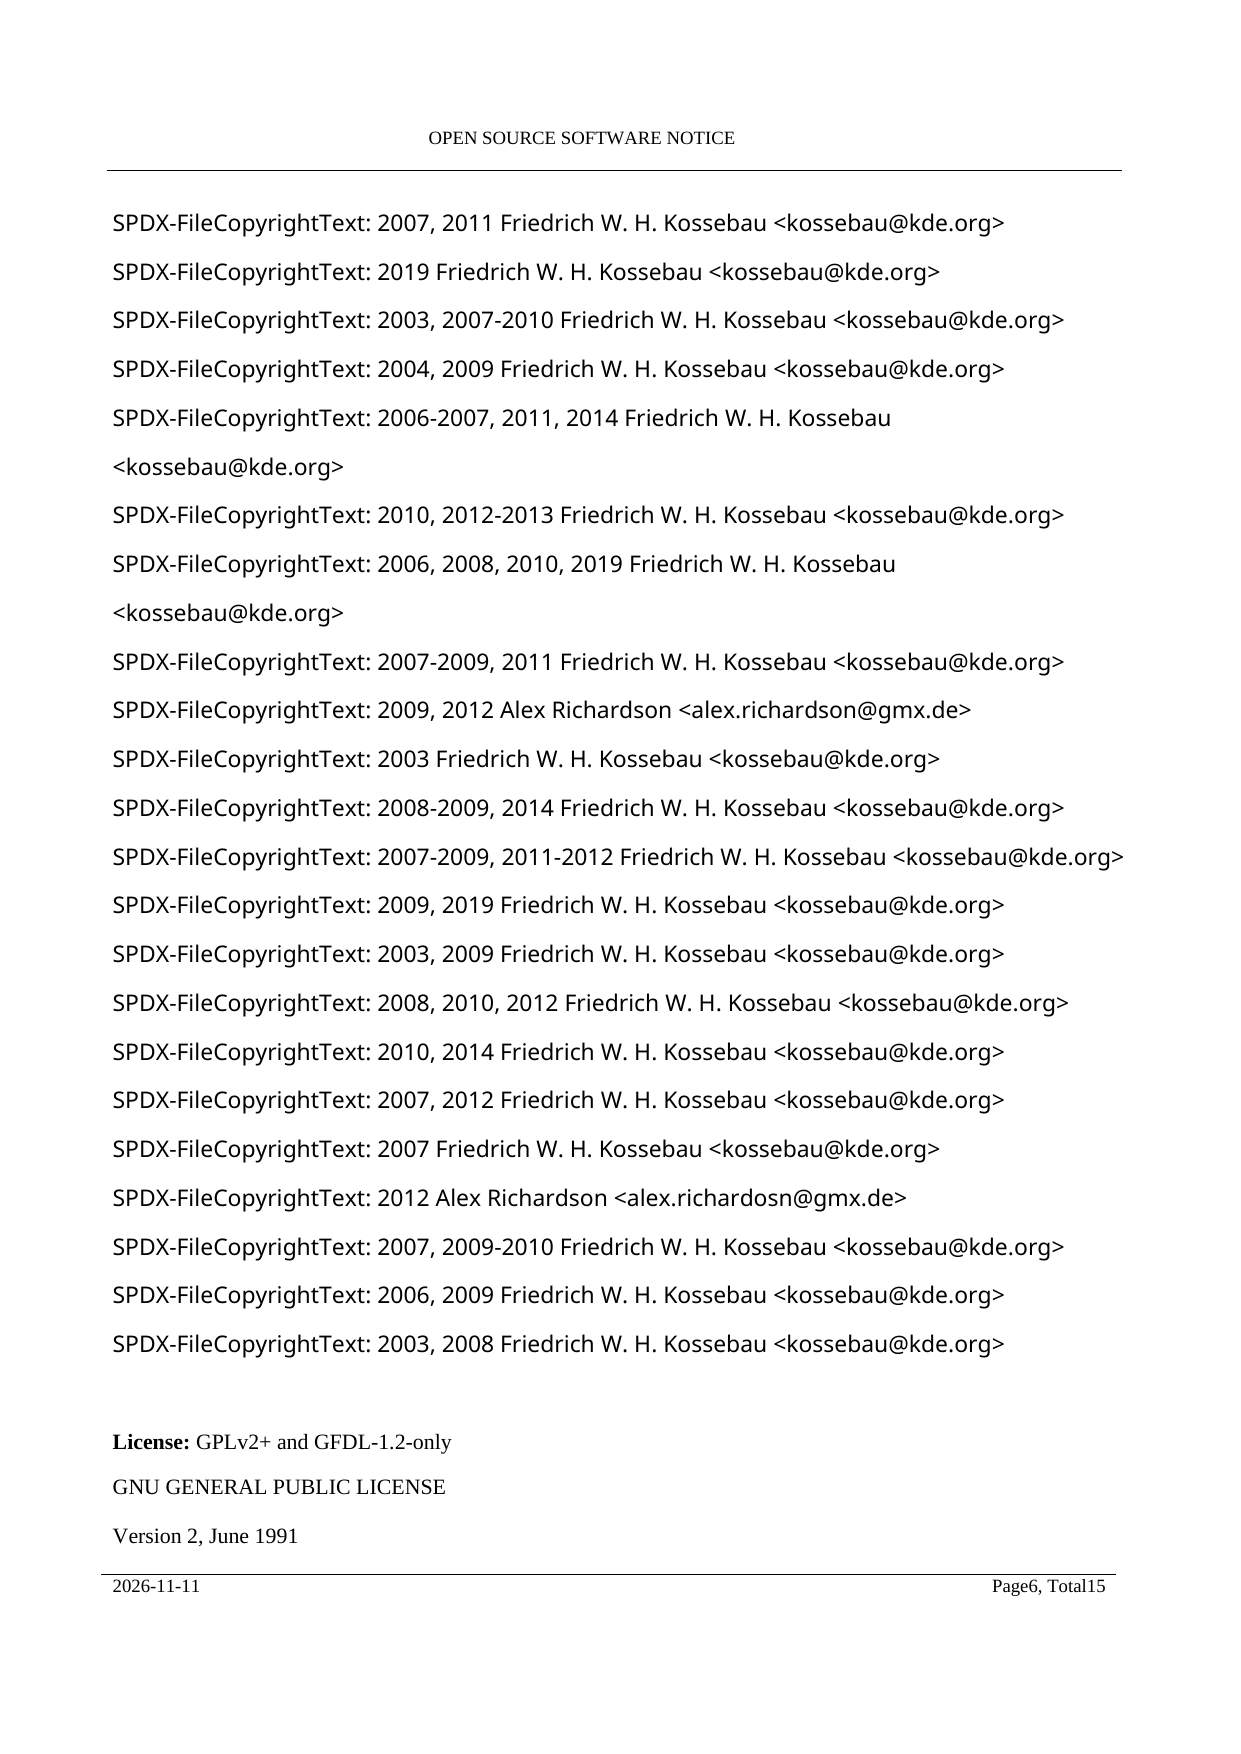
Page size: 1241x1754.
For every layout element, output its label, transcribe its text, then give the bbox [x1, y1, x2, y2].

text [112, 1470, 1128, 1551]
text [112, 206, 1128, 1409]
text License: GPLv2+ and GFDL-1.2-only [112, 1425, 1128, 1458]
